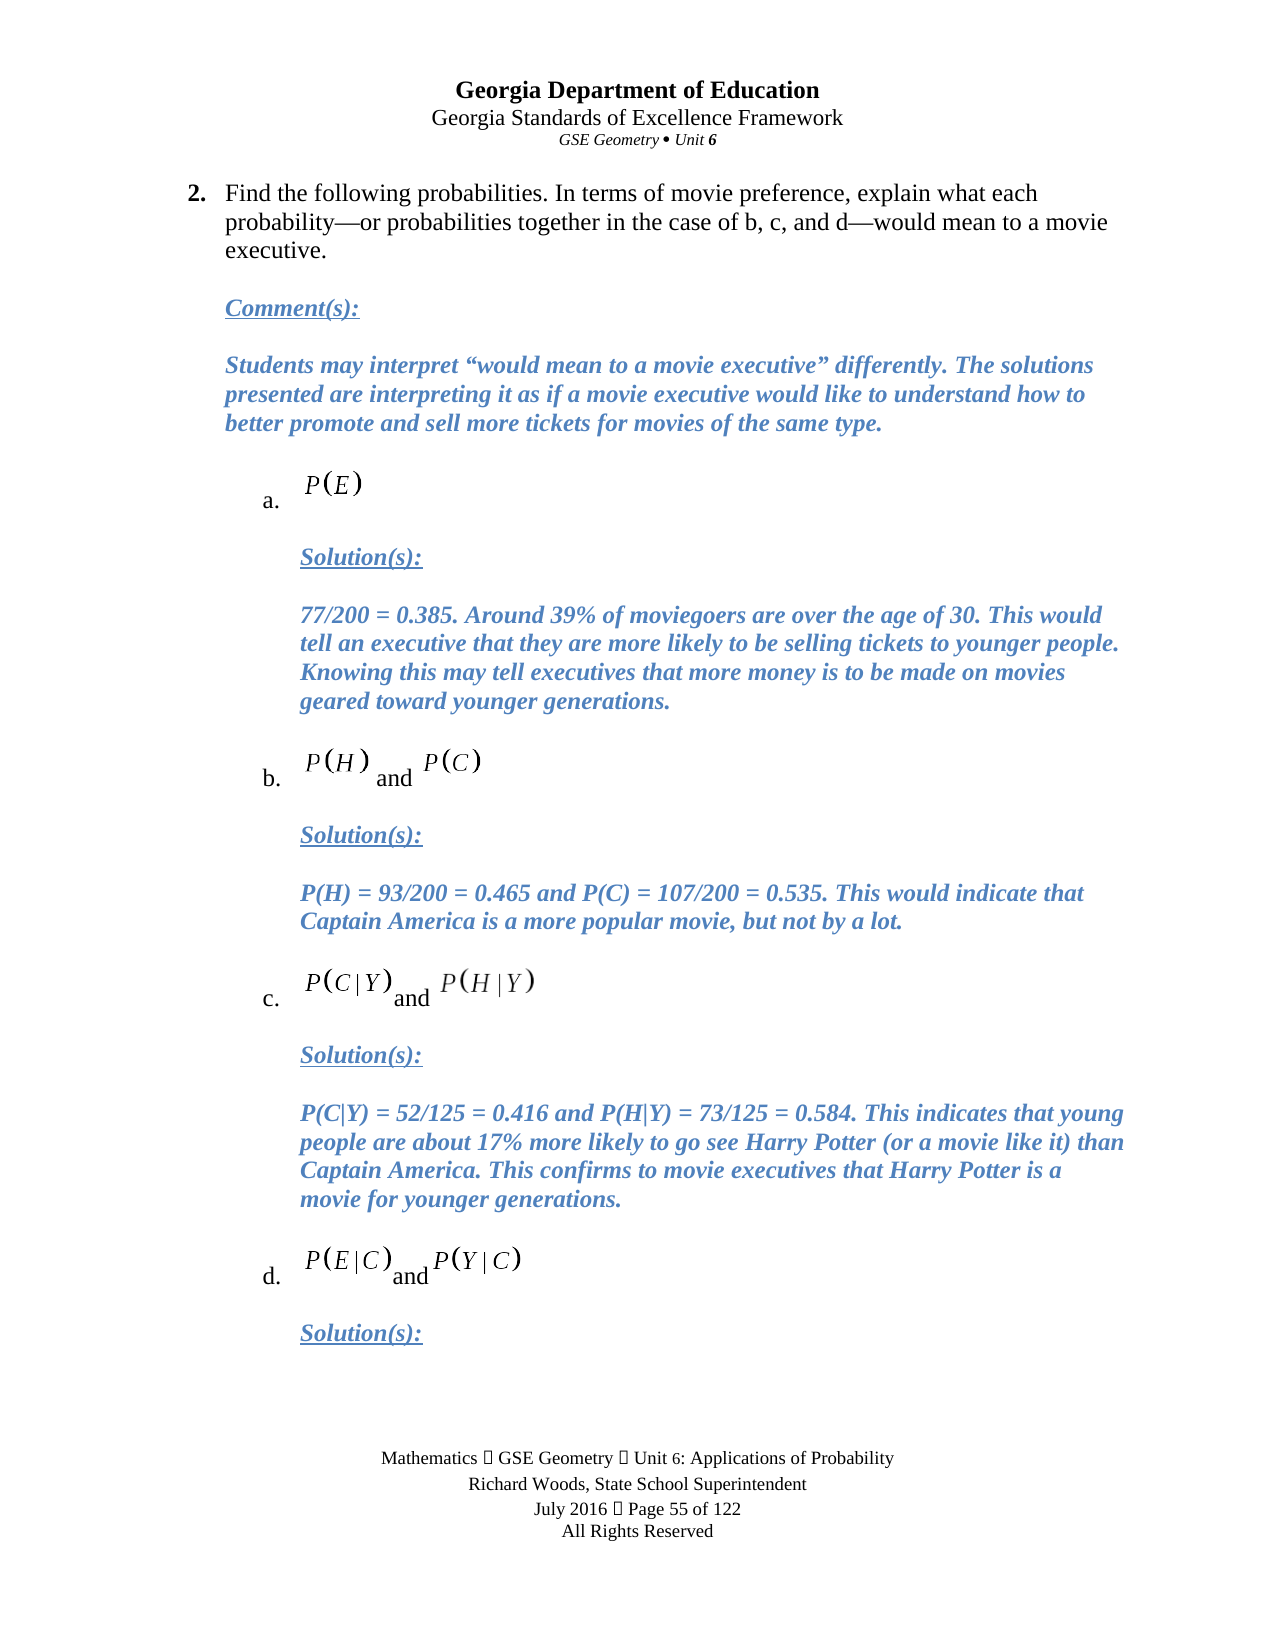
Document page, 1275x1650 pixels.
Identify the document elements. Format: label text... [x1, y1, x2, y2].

list and [262, 743, 1125, 791]
list and [262, 964, 1125, 1012]
text 77/200 = 0.385. Around 39% of moviegoers are over the age of 30. This would tell an executive that they are more likely to be selling tickets to younger people. Knowing this may tell executives that more money is to be made on movies geared toward younger generations. [300, 600, 1125, 715]
list Find the following probabilities. In terms of movie preference, explain what each probability—or probabilities together in the case of b, c, and d—would mean to a movie executive. [187, 178, 1125, 264]
text Comment(s): [225, 293, 1125, 322]
text Solution(s): [300, 1318, 1125, 1347]
text P(H) = 93/200 = 0.465 and P(C) = 107/200 = 0.535. This would indicate that Captain America is a more popular movie, but not by a lot. [300, 878, 1125, 935]
text Students may interpret “would mean to a movie executive” differently. The solutions presented are interpreting it as if a movie executive would like to understand how to better promote and sell more tickets for movies of the same type. [225, 351, 1125, 437]
text Solution(s): [300, 1012, 1125, 1069]
list and [262, 1242, 1125, 1290]
text Solution(s): [300, 542, 1125, 571]
text Solution(s): [300, 820, 1125, 849]
text P(C|Y) = 52/125 = 0.416 and P(H|Y) = 73/125 = 0.584. This indicates that young people are about 17% more likely to go see Harry Potter (or a movie like it) than Captain America. This confirms to movie executives that Harry Potter is a movie for younger generations. [300, 1098, 1125, 1213]
